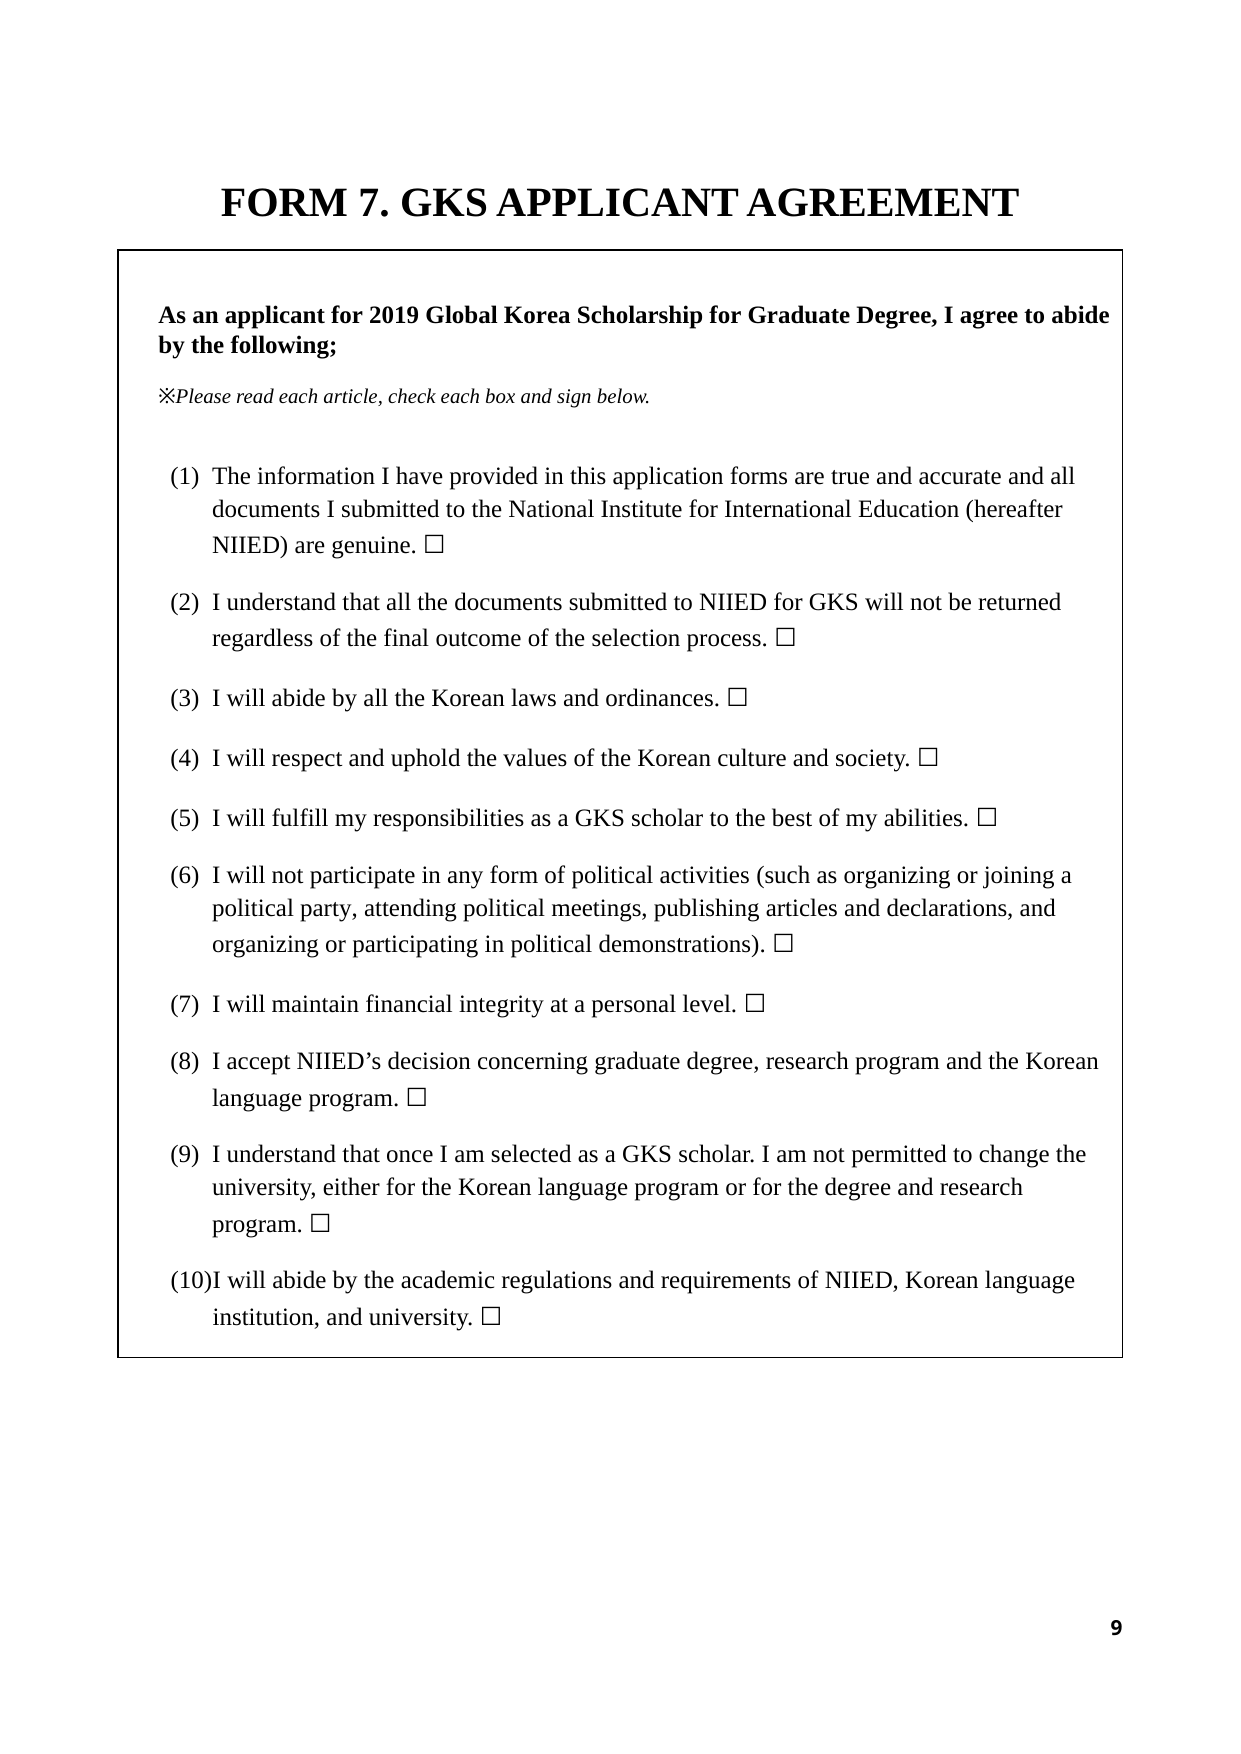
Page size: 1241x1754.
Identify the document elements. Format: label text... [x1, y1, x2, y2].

text FORM 7. GKS APPLICANT AGREEMENT [118, 177, 1122, 225]
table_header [119, 251, 1122, 1357]
